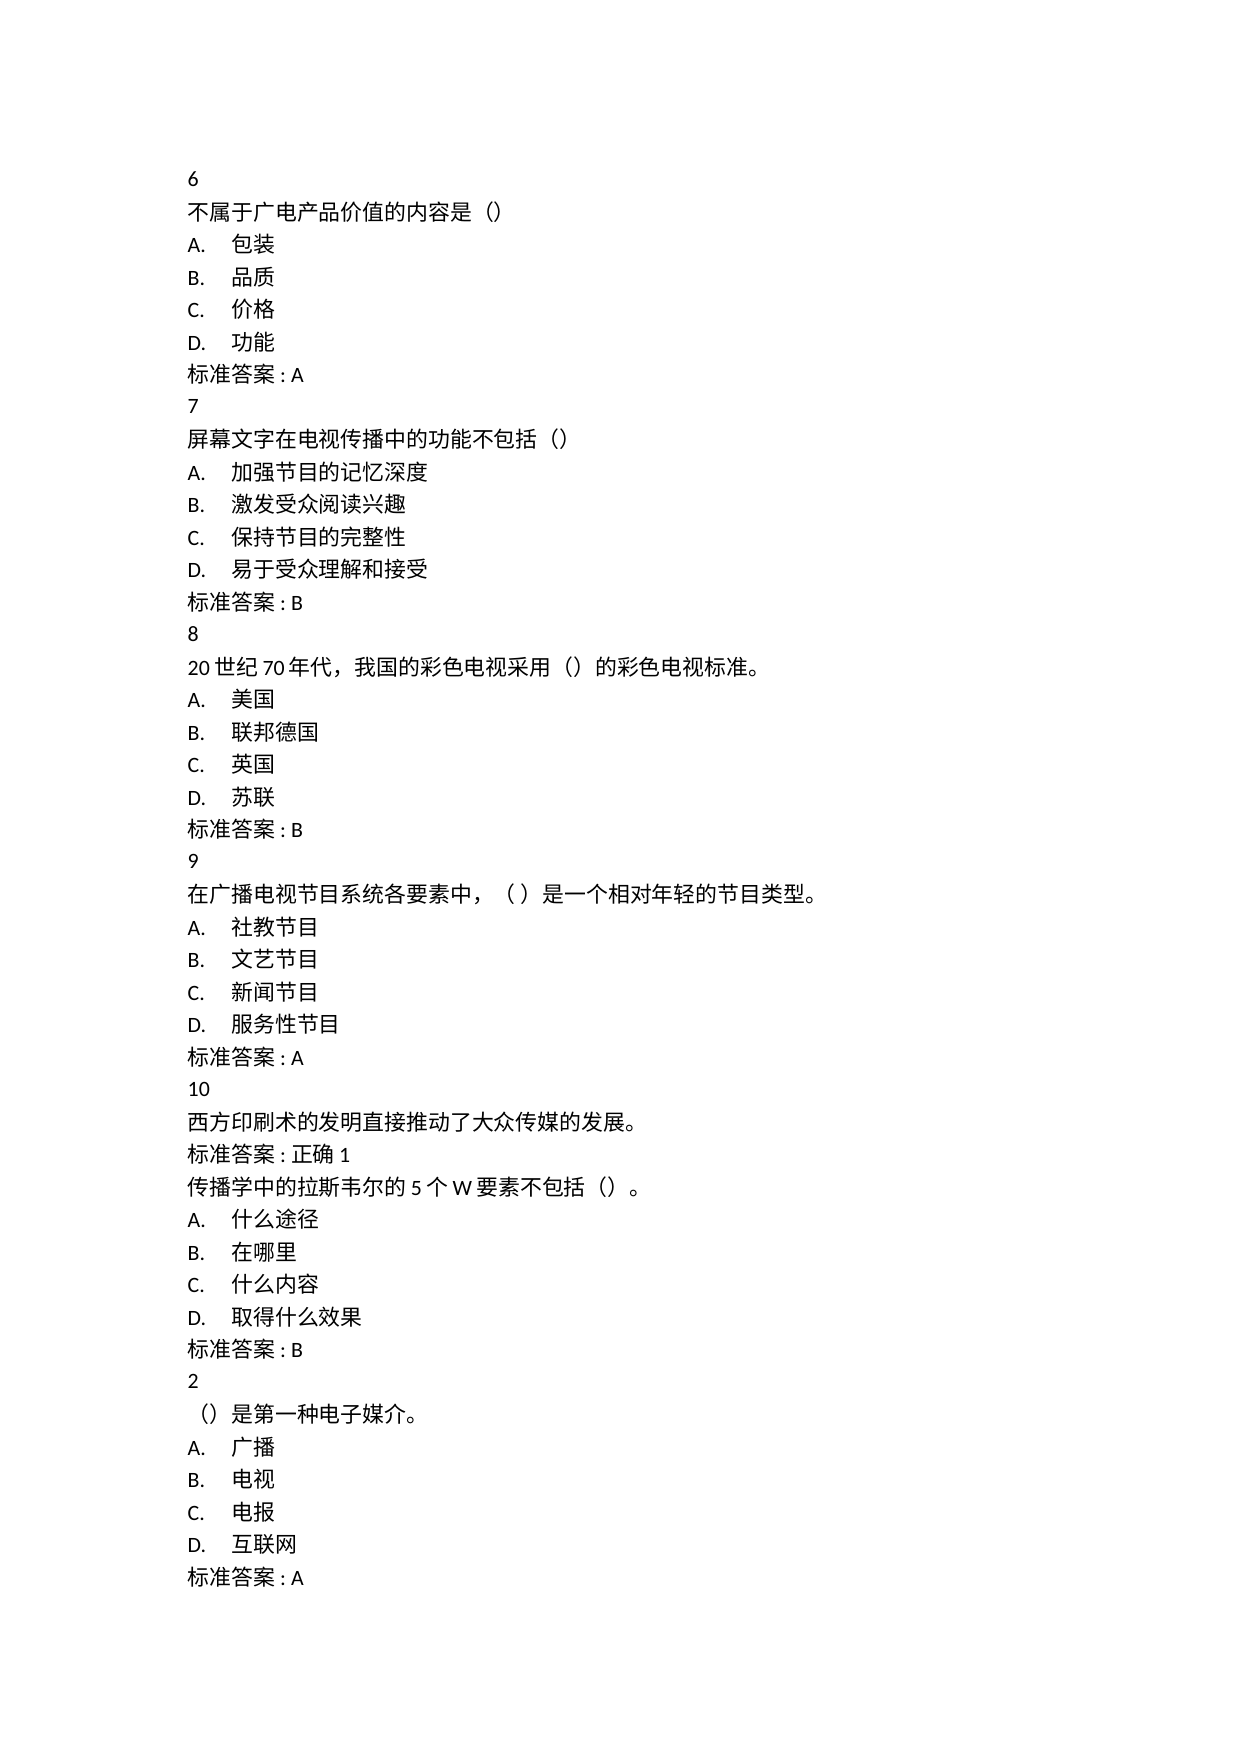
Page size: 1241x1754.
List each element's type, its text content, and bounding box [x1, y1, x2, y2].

text B. 品质 [187, 259, 1053, 292]
text B. 联邦德国 [187, 714, 1053, 747]
text D. 易于受众理解和接受 [187, 552, 1053, 584]
text 标准答案 : A [187, 357, 1053, 389]
text 西方印刷术的发明直接推动了大众传媒的发展。 [187, 1104, 1053, 1137]
text D. 服务性节目 [187, 1007, 1053, 1039]
text 9 [187, 844, 1053, 877]
text A. 广播 [187, 1429, 1053, 1462]
text B. 电视 [187, 1462, 1053, 1494]
text C. 什么内容 [187, 1267, 1053, 1299]
text 8 [187, 617, 1053, 649]
text A. 什么途径 [187, 1202, 1053, 1234]
text C. 保持节目的完整性 [187, 519, 1053, 552]
text D. 功能 [187, 324, 1053, 357]
text C. 新闻节目 [187, 974, 1053, 1007]
text D. 苏联 [187, 779, 1053, 812]
text 标准答案 : B [187, 812, 1053, 844]
text （）是第一种电子媒介。 [187, 1397, 1053, 1429]
text 2 [187, 1364, 1053, 1397]
text 传播学中的拉斯韦尔的5个W要素不包括（）。 [187, 1169, 1053, 1202]
text A. 美国 [187, 682, 1053, 714]
text A. 加强节目的记忆深度 [187, 454, 1053, 487]
text 不属于广电产品价值的内容是（） [187, 194, 1053, 227]
text 屏幕文字在电视传播中的功能不包括（） [187, 422, 1053, 454]
text 7 [187, 389, 1053, 422]
text 6 [187, 162, 1053, 194]
text 标准答案 : 正确1 [187, 1137, 1053, 1169]
text 10 [187, 1072, 1053, 1104]
text C. 英国 [187, 747, 1053, 779]
text 20世纪70年代，我国的彩色电视采用（）的彩色电视标准。 [187, 649, 1053, 682]
text A. 社教节目 [187, 909, 1053, 942]
text D. 取得什么效果 [187, 1299, 1053, 1332]
text 标准答案 : A [187, 1039, 1053, 1072]
text D. 互联网 [187, 1527, 1053, 1559]
text B. 在哪里 [187, 1234, 1053, 1267]
text C. 电报 [187, 1494, 1053, 1527]
text B. 激发受众阅读兴趣 [187, 487, 1053, 519]
text C. 价格 [187, 292, 1053, 324]
text B. 文艺节目 [187, 942, 1053, 974]
text 标准答案 : A [187, 1559, 1053, 1592]
text 标准答案 : B [187, 584, 1053, 617]
text 在广播电视节目系统各要素中，（ ）是一个相对年轻的节目类型。 [187, 877, 1053, 909]
text A. 包装 [187, 227, 1053, 259]
text 标准答案 : B [187, 1332, 1053, 1364]
